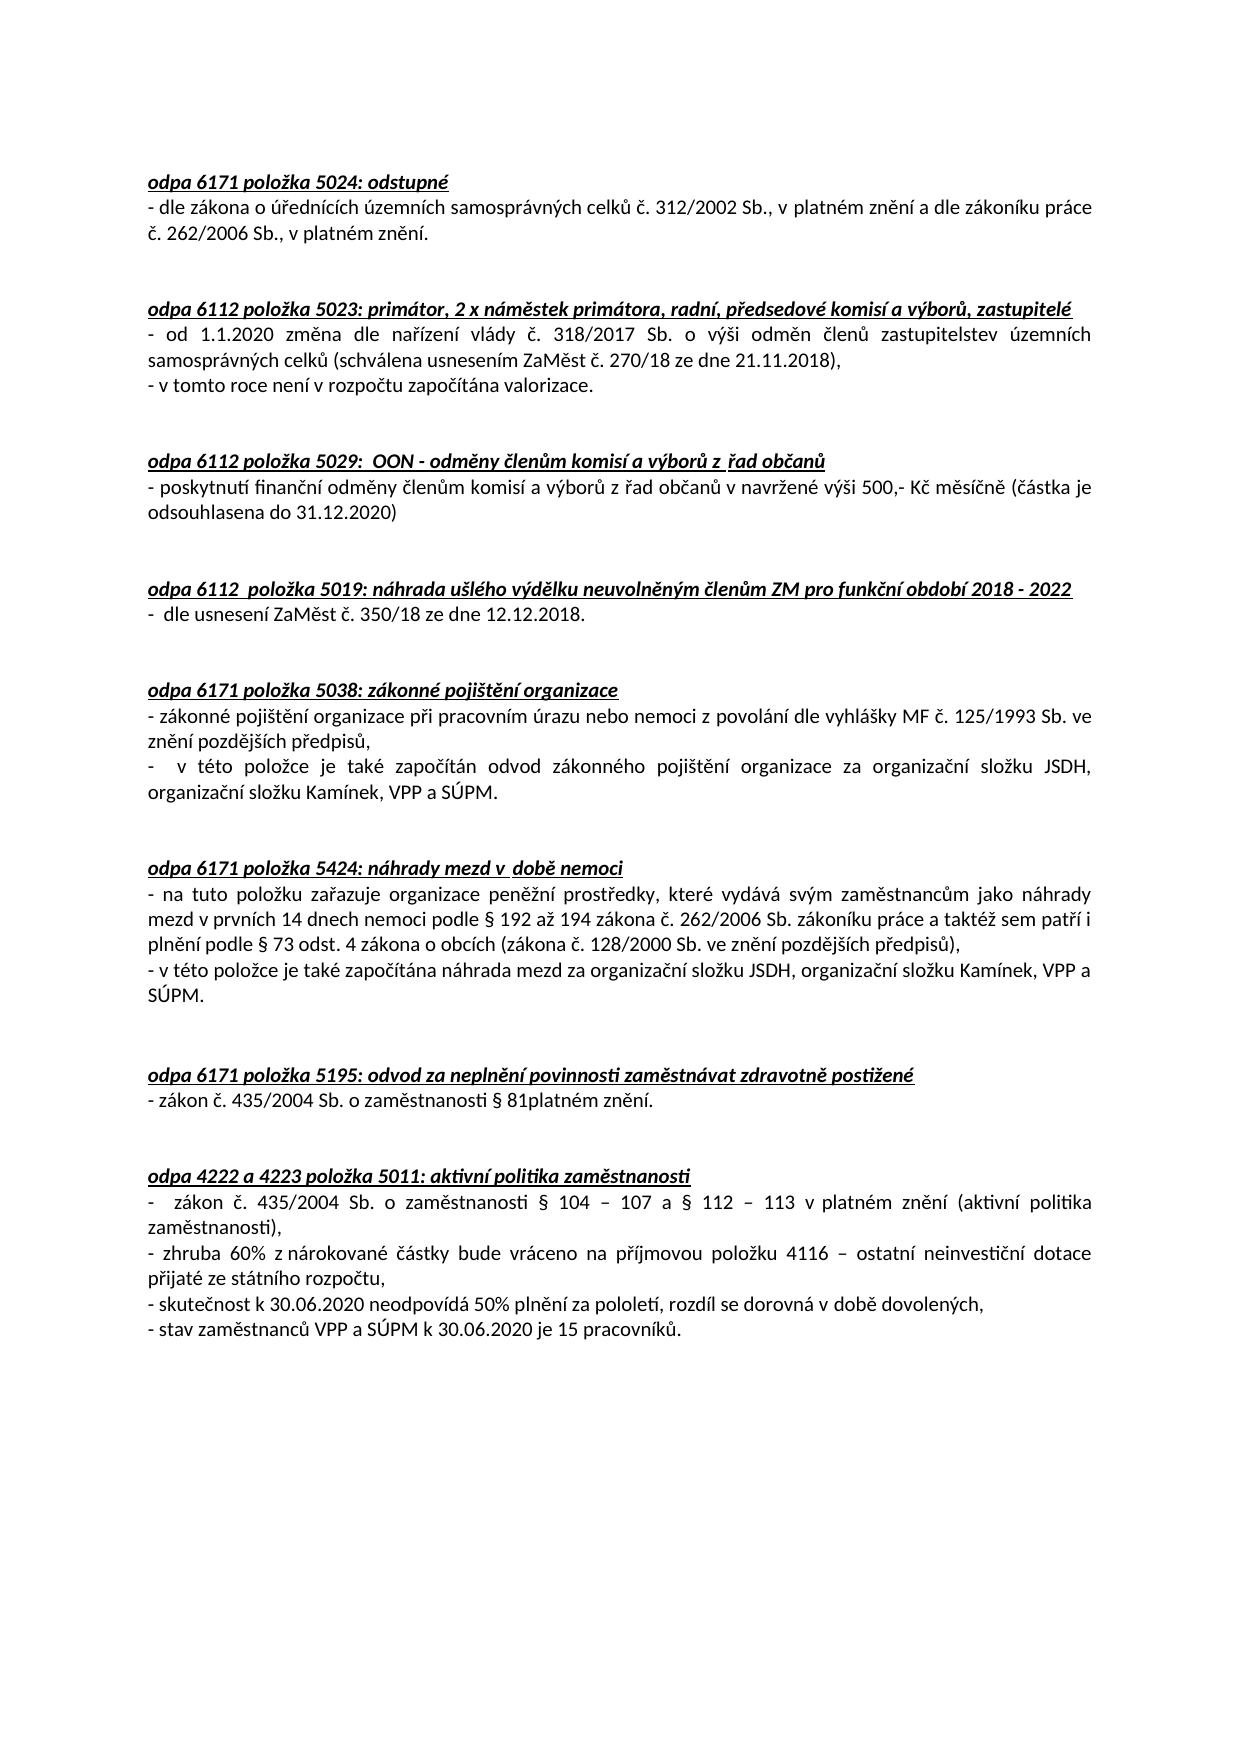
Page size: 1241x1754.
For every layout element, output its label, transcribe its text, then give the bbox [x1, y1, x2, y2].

text - v této položce je také započítán odvod zákonného pojištění organizace za organizační složku JSDH, organizační složku Kamínek, VPP a SÚPM. [148, 754, 1093, 804]
text - od 1.1.2020 změna dle nařízení vlády č. 318/2017 Sb. o výši odměn členů zastupitelstev územních samosprávných celků (schválena usnesením ZaMěst č. 270/18 ze dne 21.11.2018), [148, 322, 1093, 372]
text odpa 6171 položka 5424: náhrady mezd v době nemoci [148, 855, 1093, 881]
text odpa 6171 položka 5195: odvod za neplnění povinnosti zaměstnávat zdravotně postižené [148, 1062, 1093, 1087]
text - v tomto roce není v rozpočtu započítána valorizace. [148, 372, 1093, 398]
text - dle zákona o úřednících územních samosprávných celků č. 312/2002 Sb., v platném znění a dle zákoníku práce č. 262/2006 Sb., v platném znění. [148, 194, 1093, 245]
text odpa 6112 položka 5023: primátor, 2 x náměstek primátora, radní, předsedové komisí a výborů, zastupitelé [148, 296, 1093, 322]
text - na tuto položku zařazuje organizace peněžní prostředky, které vydává svým zaměstnancům jako náhrady mezd v prvních 14 dnech nemoci podle § 192 až 194 zákona č. 262/2006 Sb. zákoníku práce a taktéž sem patří i plnění podle § 73 odst. 4 zákona o obcích (zákona č. 128/2000 Sb. ve znění pozdějších předpisů), [148, 881, 1093, 957]
text odpa 6112 položka 5029: OON - odměny členům komisí a výborů z řad občanů [148, 449, 1093, 474]
text odpa 6171 položka 5024: odstupné [148, 169, 1093, 194]
text - skutečnost k 30.06.2020 neodpovídá 50% plnění za pololetí, rozdíl se dorovná v době dovolených, [148, 1291, 1093, 1316]
text odpa 6112 položka 5019: náhrada ušlého výdělku neuvolněným členům ZM pro funkční období 2018 - 2022 [148, 576, 1093, 601]
text - zhruba 60% z nárokované částky bude vráceno na příjmovou položku 4116 – ostatní neinvestiční dotace přijaté ze státního rozpočtu, [148, 1240, 1093, 1291]
text - dle usnesení ZaMěst č. 350/18 ze dne 12.12.2018. [148, 601, 1093, 627]
text odpa 6171 položka 5038: zákonné pojištění organizace [148, 677, 1093, 703]
text odpa 4222 a 4223 položka 5011: aktivní politika zaměstnanosti [148, 1164, 1093, 1189]
text - zákon č. 435/2004 Sb. o zaměstnanosti § 81platném znění. [148, 1087, 1093, 1113]
text - stav zaměstnanců VPP a SÚPM k 30.06.2020 je 15 pracovníků. [148, 1316, 1093, 1342]
text - zákonné pojištění organizace při pracovním úrazu nebo nemoci z povolání dle vyhlášky MF č. 125/1993 Sb. ve znění pozdějších předpisů, [148, 703, 1093, 754]
text - zákon č. 435/2004 Sb. o zaměstnanosti § 104 – 107 a § 112 – 113 v platném znění (aktivní politika zaměstnanosti), [148, 1189, 1093, 1240]
text - poskytnutí finanční odměny členům komisí a výborů z řad občanů v navržené výši 500,- Kč měsíčně (částka je odsouhlasena do 31.12.2020) [148, 474, 1093, 525]
text - v této položce je také započítána náhrada mezd za organizační složku JSDH, organizační složku Kamínek, VPP a SÚPM. [148, 957, 1093, 1008]
